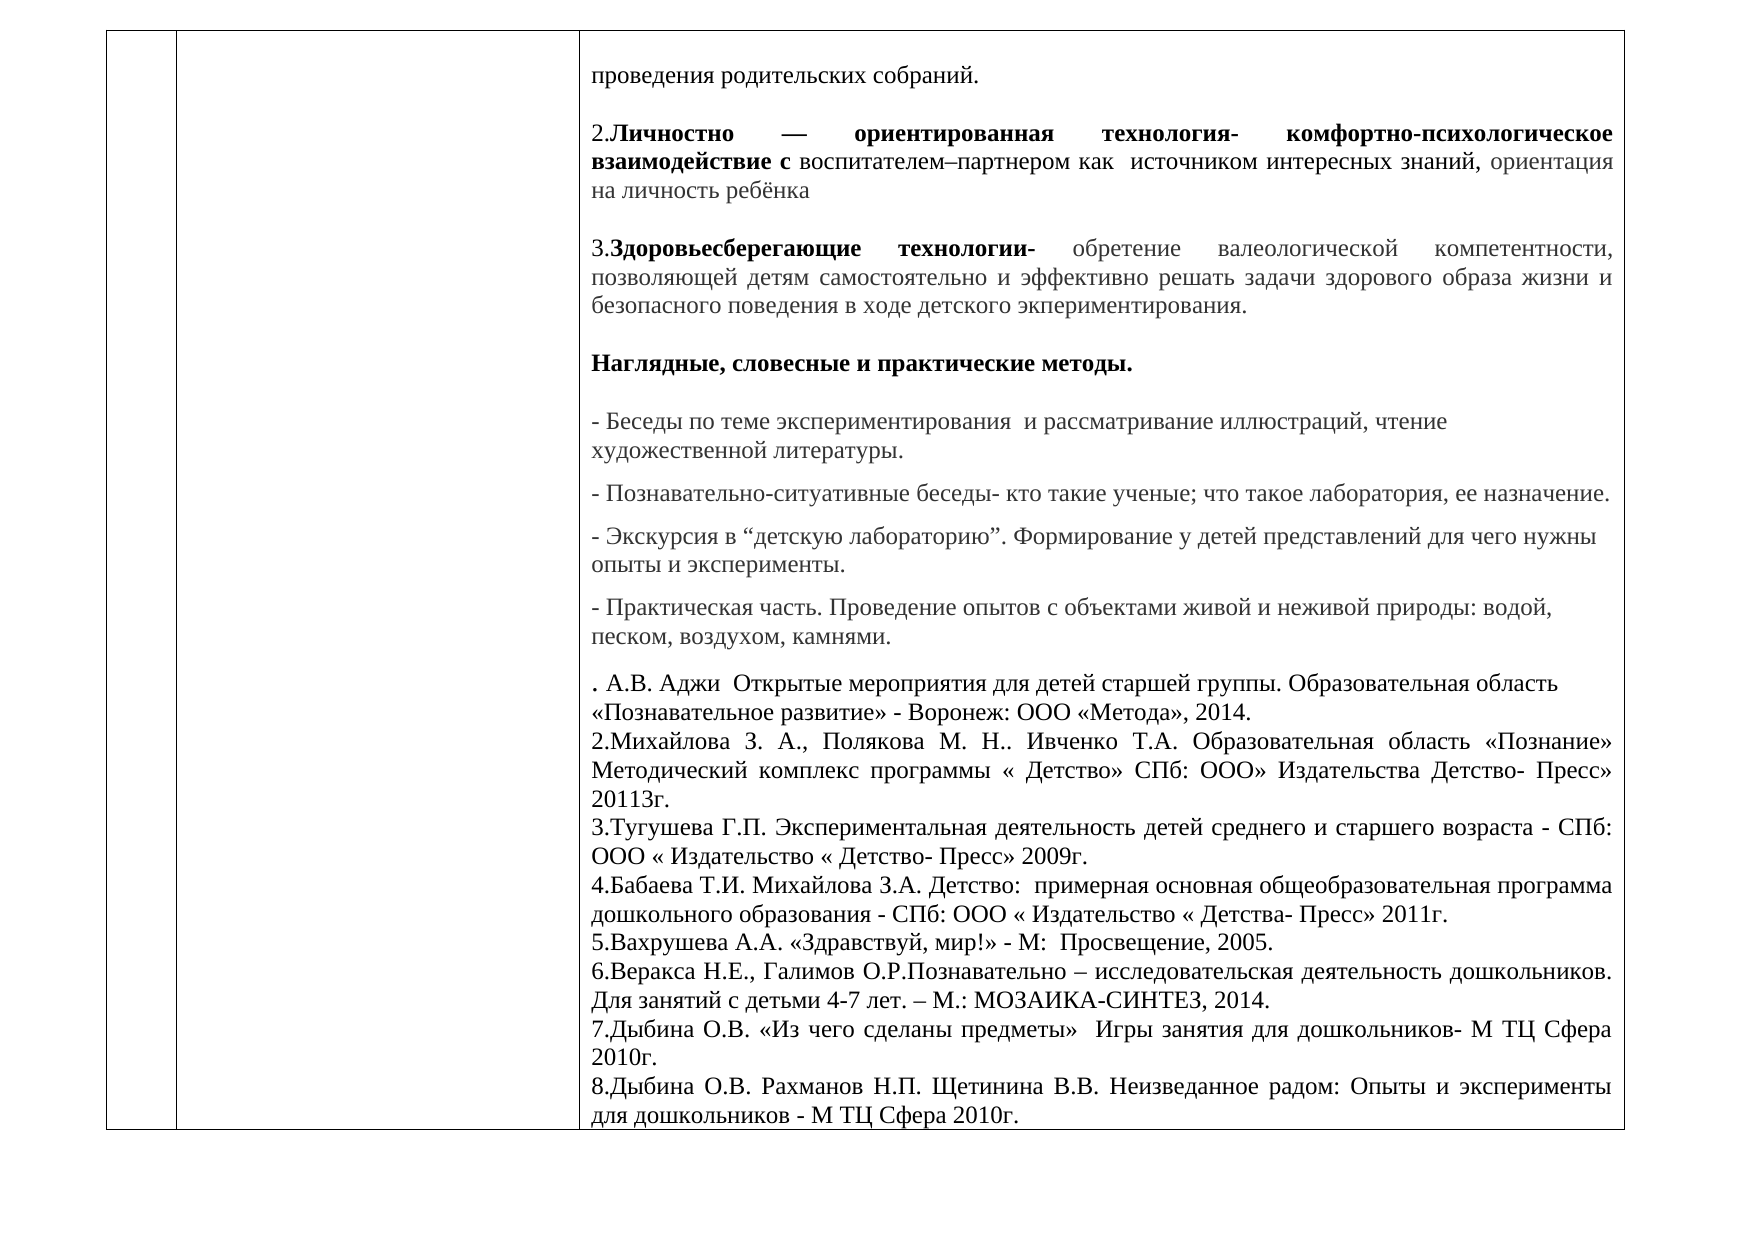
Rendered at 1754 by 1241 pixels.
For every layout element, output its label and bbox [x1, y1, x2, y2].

table_cell [177, 31, 579, 1129]
table_cell [580, 31, 1624, 1129]
table_cell [107, 31, 176, 1129]
